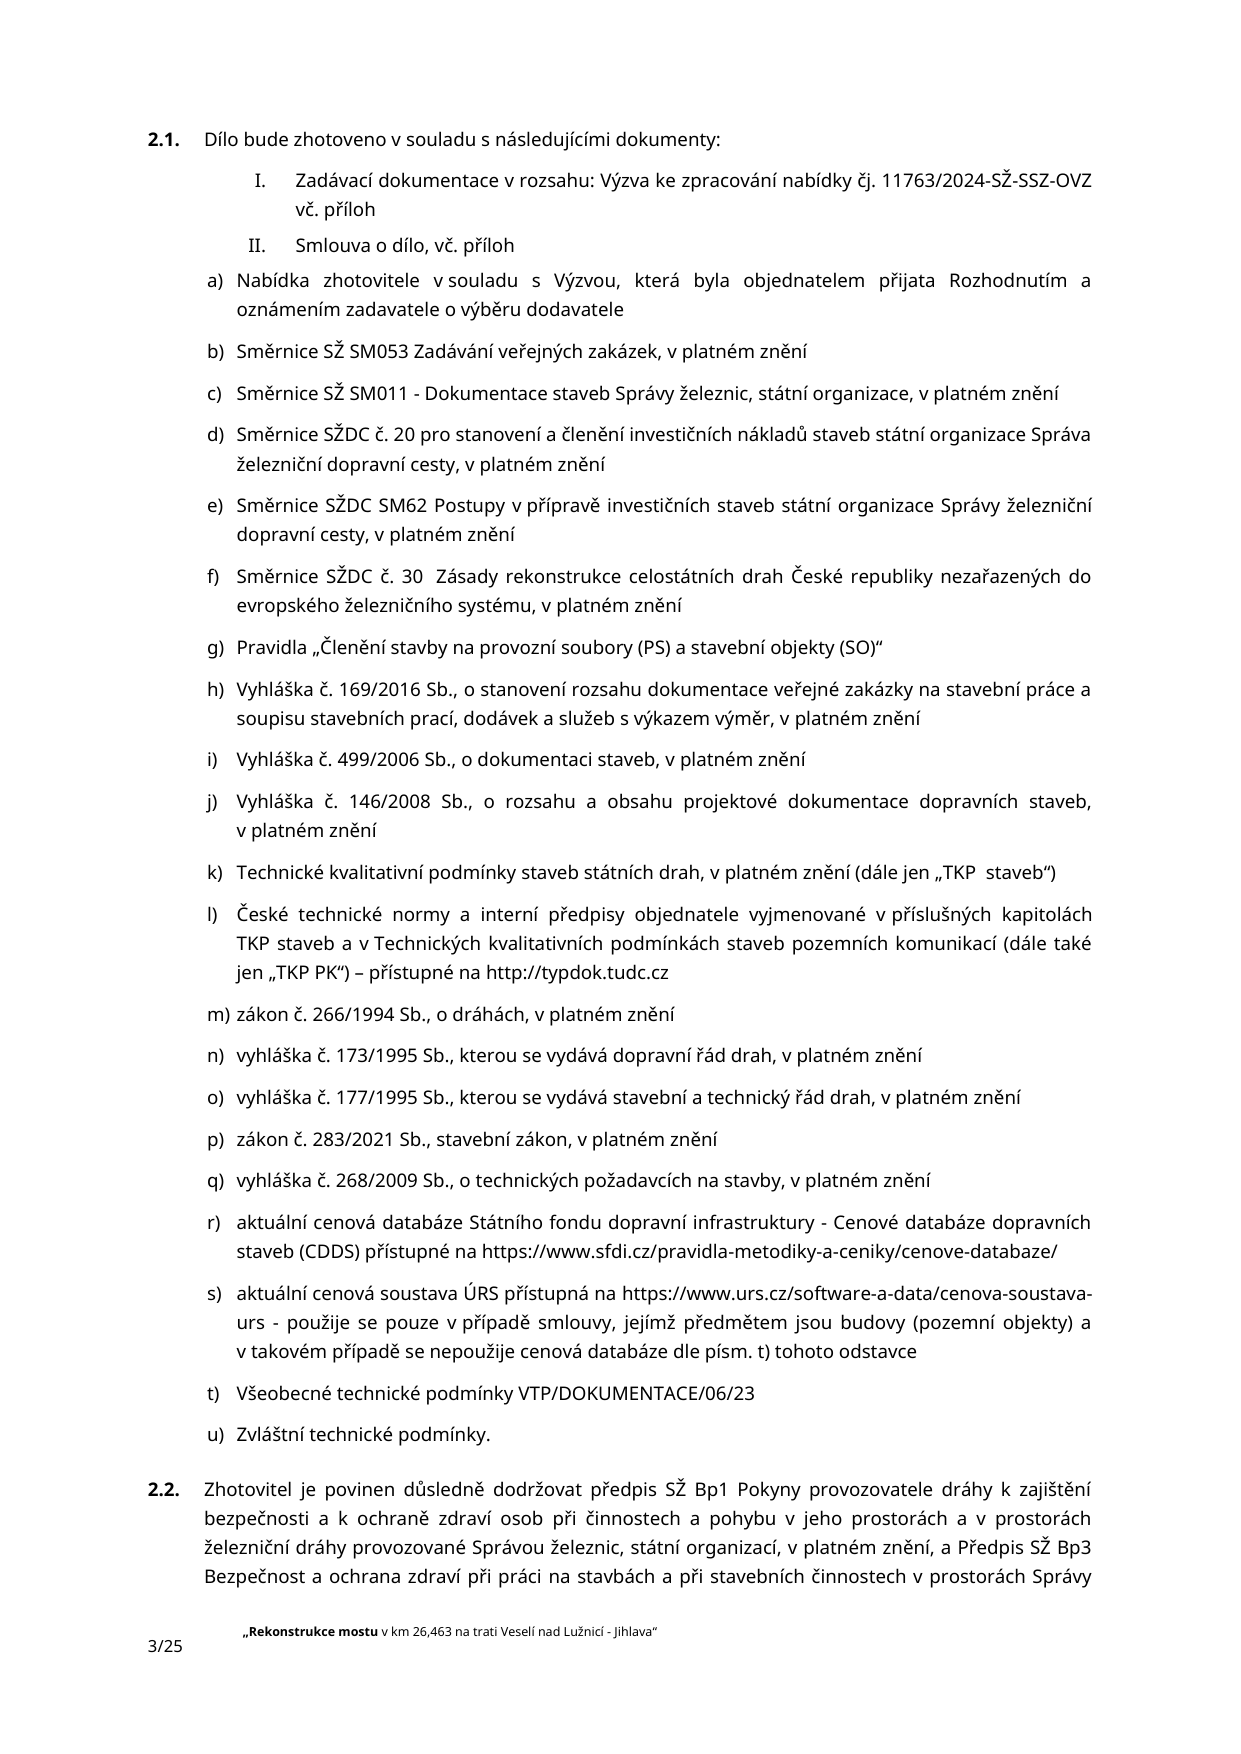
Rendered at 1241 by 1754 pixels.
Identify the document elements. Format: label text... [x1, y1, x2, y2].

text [148, 1473, 1092, 1589]
list Směrnice SŽDC č. 20 pro stanovení a členění investičních nákladů staveb státní organizace Správa železniční dopravní cesty, v platném znění [207, 418, 1092, 477]
list Vyhláška č. 146/2008 Sb., o rozsahu a obsahu projektové dokumentace dopravních staveb, v platném znění [207, 785, 1092, 843]
list zákon č. 266/1994 Sb., o dráhách, v platném znění [207, 998, 1092, 1027]
list vyhláška č. 268/2009 Sb., o technických požadavcích na stavby, v platném znění [207, 1164, 1092, 1193]
list Všeobecné technické podmínky VTP/DOKUMENTACE/06/23 [207, 1377, 1092, 1406]
list Technické kvalitativní podmínky staveb státních drah, v platném znění (dále jen „TKP staveb“) [207, 856, 1092, 885]
list Směrnice SŽDC SM62 Postupy v přípravě investičních staveb státní organizace Správy železniční dopravní cesty, v platném znění [207, 489, 1092, 548]
list Vyhláška č. 499/2006 Sb., o dokumentaci staveb, v platném znění [207, 743, 1092, 773]
list aktuální cenová databáze Státního fondu dopravní infrastruktury - Cenové databáze dopravních staveb (CDDS) přístupné na https://www.sfdi.cz/pravidla-metodiky-a-ceniky/cenove-databaze/ [207, 1206, 1092, 1264]
text 2.1. Dílo bude zhotoveno v souladu s následujícími dokumenty: [148, 126, 1092, 152]
list vyhláška č. 173/1995 Sb., kterou se vydává dopravní řád drah, v platném znění [207, 1039, 1092, 1068]
list Zvláštní technické podmínky. [207, 1418, 1092, 1448]
list Nabídka zhotovitele v souladu s Výzvou, která byla objednatelem přijata Rozhodnutím a oznámením zadavatele o výběru dodavatele [207, 264, 1092, 323]
list Zadávací dokumentace v rozsahu: Výzva ke zpracování nabídky čj. 11763/2024-SŽ-SSZ-OVZ vč. příloh [266, 164, 1092, 223]
list Směrnice SŽ SM053 Zadávání veřejných zakázek, v platném znění [207, 335, 1092, 364]
list aktuální cenová soustava ÚRS přístupná na https://www.urs.cz/software-a-data/cenova-soustava-urs - použije se pouze v případě smlouvy, jejímž předmětem jsou budovy (pozemní objekty) a v takovém případě se nepoužije cenová databáze dle písm. t) tohoto odstavce [207, 1277, 1092, 1364]
list zákon č. 283/2021 Sb., stavební zákon, v platném znění [207, 1123, 1092, 1152]
list České technické normy a interní předpisy objednatele vyjmenované v příslušných kapitolách TKP staveb a v Technických kvalitativních podmínkách staveb pozemních komunikací (dále také jen „TKP PK“) – přístupné na http://typdok.tudc.cz [207, 898, 1092, 985]
list Směrnice SŽ SM011 - Dokumentace staveb Správy železnic, státní organizace, v platném znění [207, 377, 1092, 406]
list Smlouva o dílo, vč. příloh [266, 229, 1092, 258]
list vyhláška č. 177/1995 Sb., kterou se vydává stavební a technický řád drah, v platném znění [207, 1081, 1092, 1110]
list Směrnice SŽDC č. 30 Zásady rekonstrukce celostátních drah České republiky nezařazených do evropského železničního systému, v platném znění [207, 560, 1092, 618]
list Vyhláška č. 169/2016 Sb., o stanovení rozsahu dokumentace veřejné zakázky na stavební práce a soupisu stavebních prací, dodávek a služeb s výkazem výměr, v platném znění [207, 673, 1092, 731]
list Pravidla „Členění stavby na provozní soubory (PS) a stavební objekty (SO)“ [207, 631, 1092, 660]
